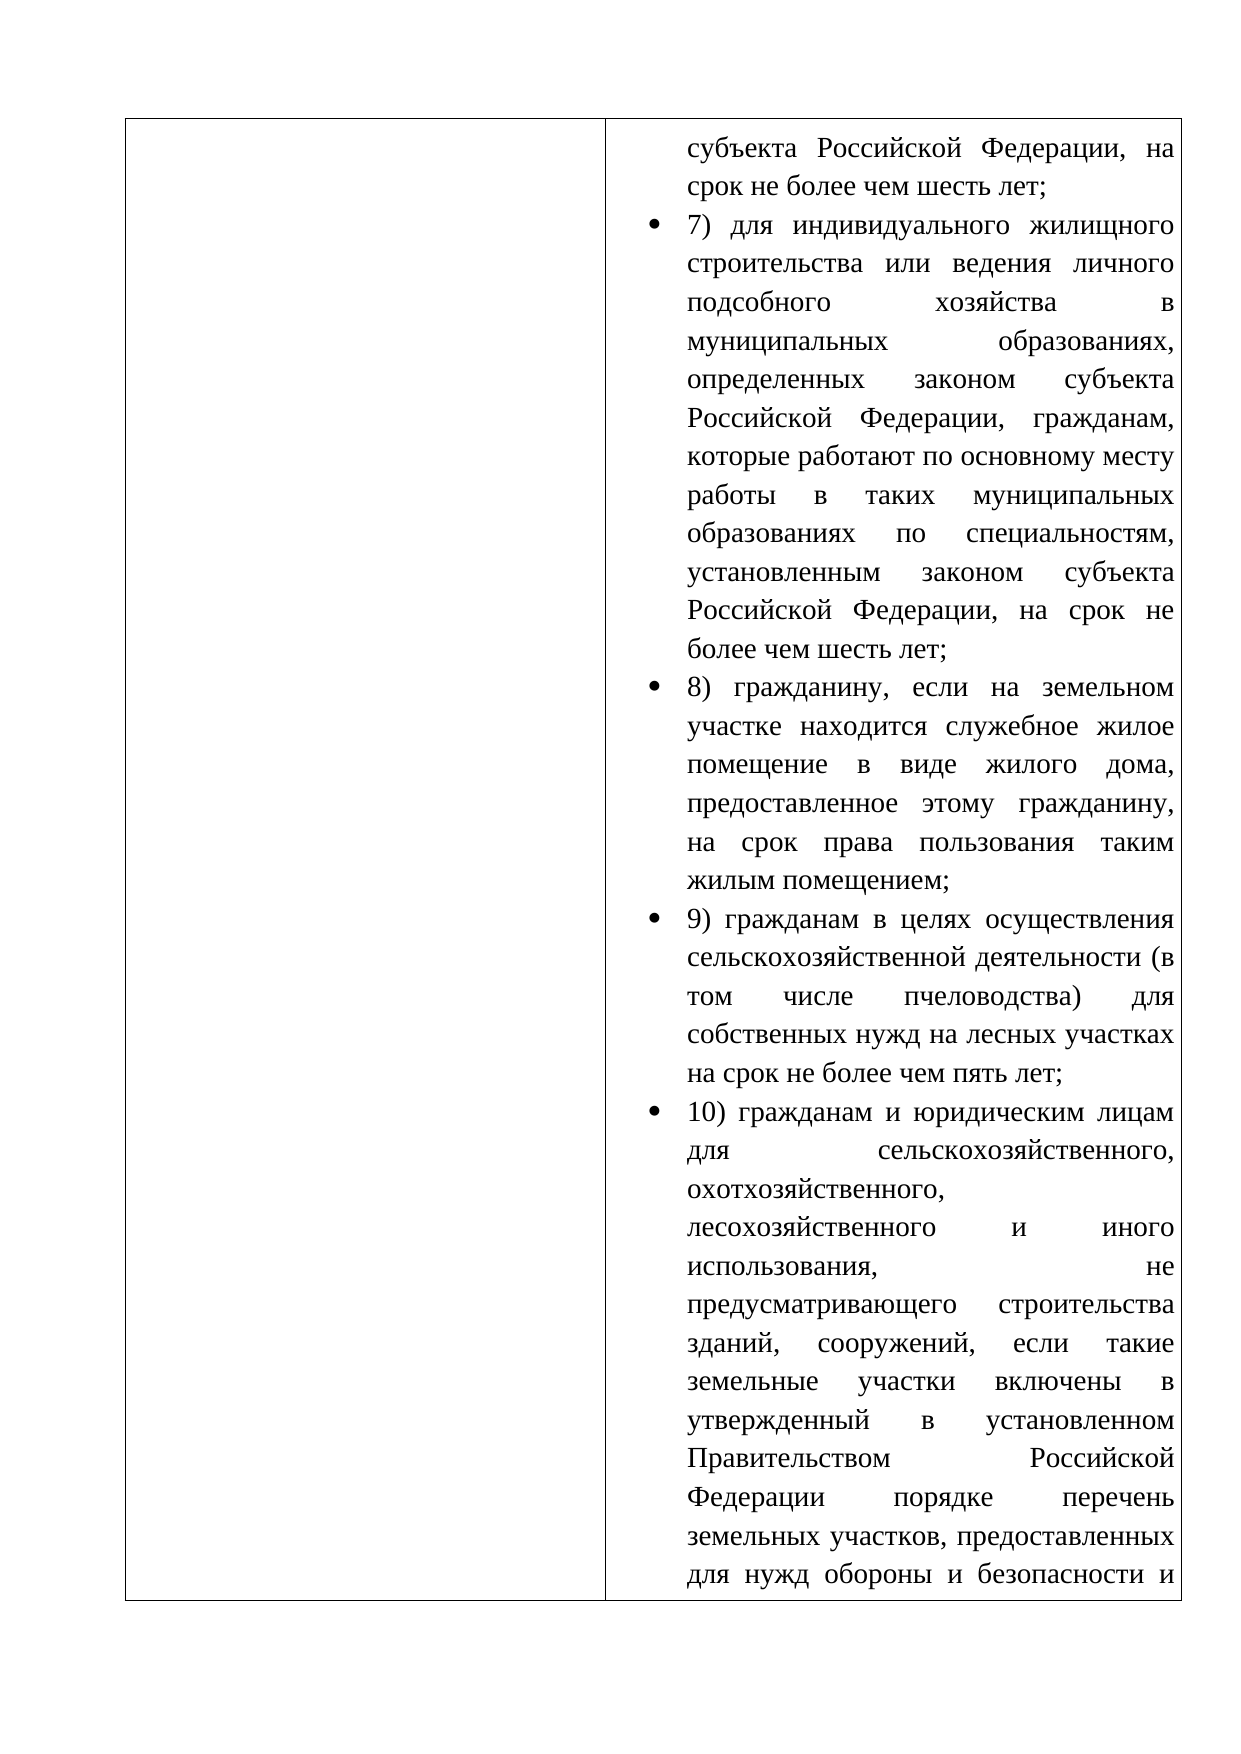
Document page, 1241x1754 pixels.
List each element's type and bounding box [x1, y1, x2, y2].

table_cell [606, 119, 1181, 1600]
table_cell [126, 119, 605, 1600]
